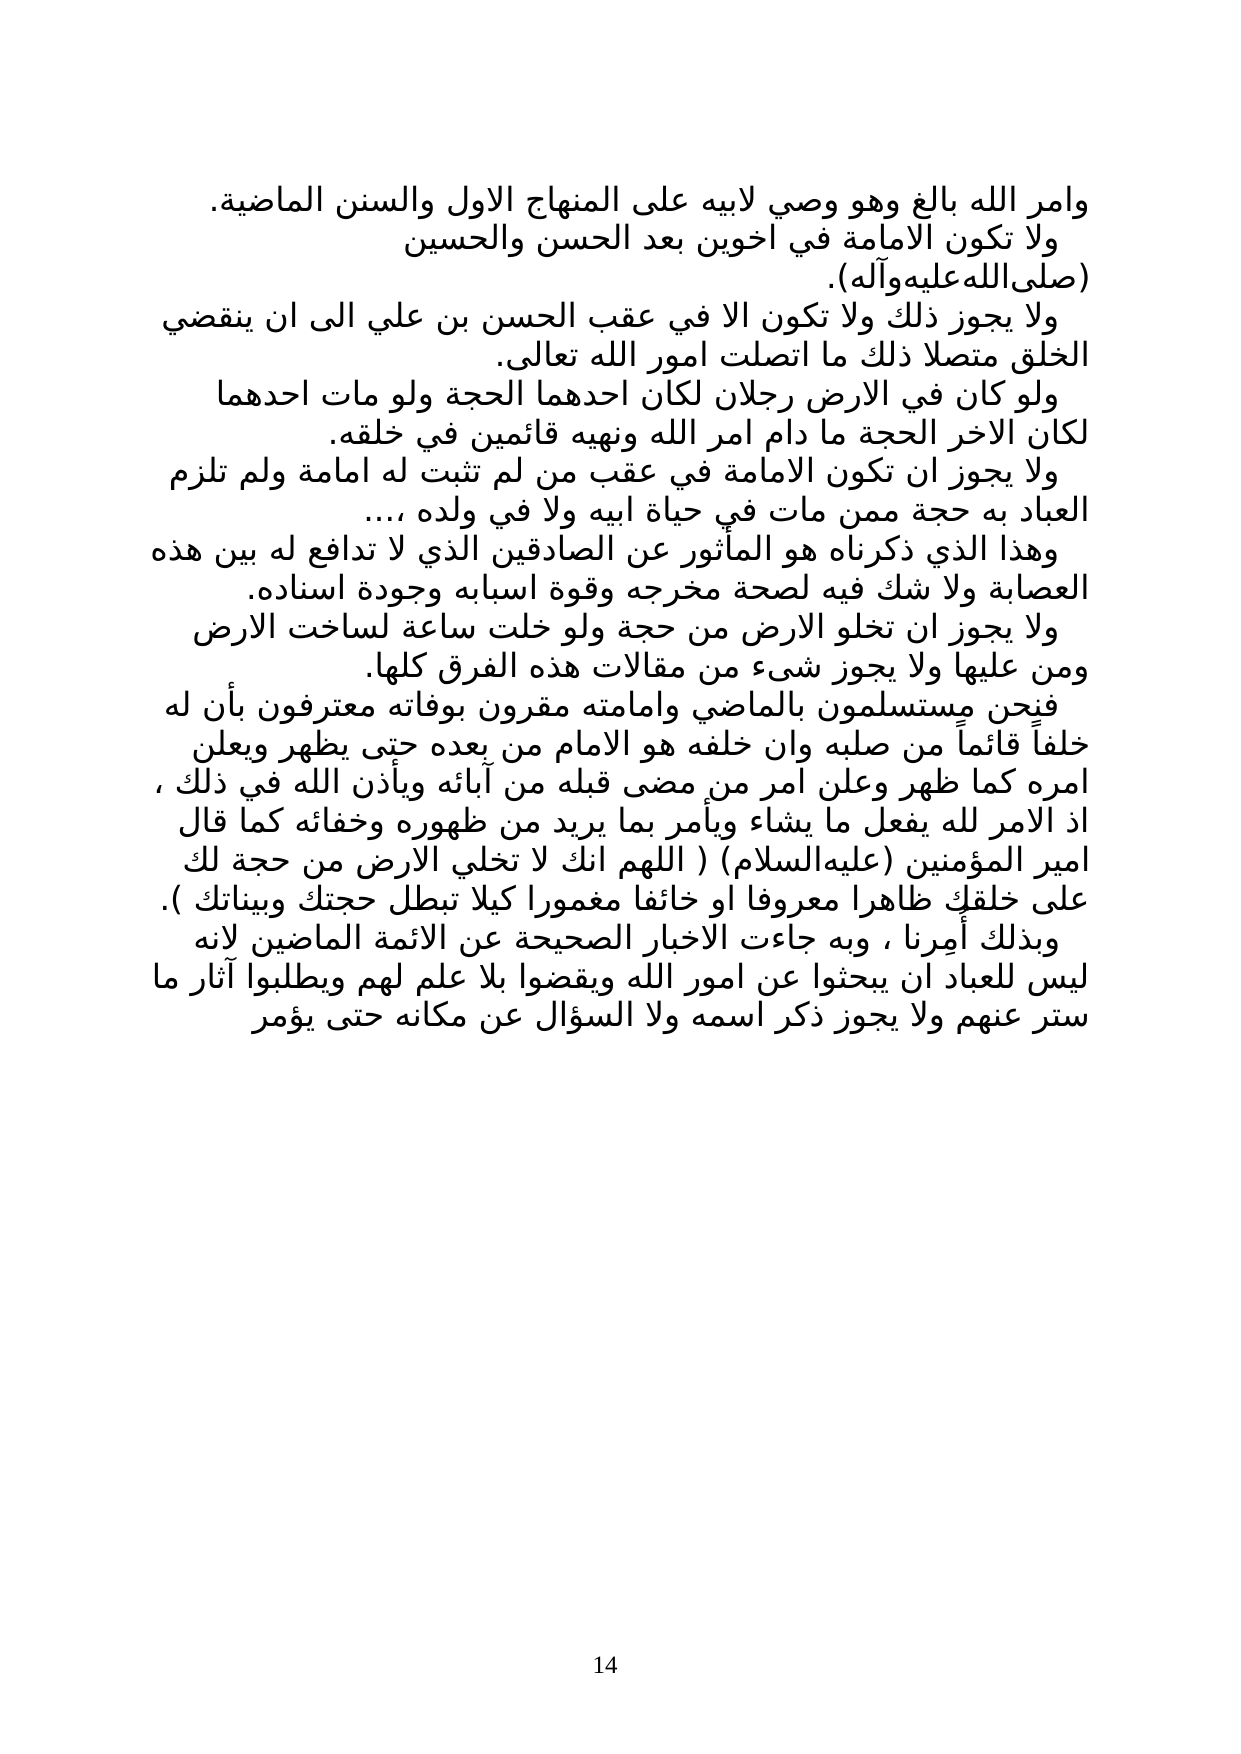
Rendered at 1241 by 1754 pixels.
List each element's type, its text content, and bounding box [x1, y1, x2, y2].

text ولا يجوز ان تخلو الارض من حجة ولو خلت ساعة لساخت الارض ومن عليها ولا يجوز شىء من مقالات هذه الفرق كلها. [150, 607, 1090, 685]
text فنحن مستسلمون بالماضي وامامته مقرون بوفاته معترفون بأن له خلفاً قائماً من صلبه وان خلفه هو الامام من بعده حتى يظهر ويعلن امره كما ظهر وعلن امر من مضى قبله من آبائه ويأذن الله في ذلك ، اذ الامر لله يفعل ما يشاء ويأمر بما يريد من ظهوره وخفائه كما قال امير المؤمنين (عليه‌السلام) ( اللهم انك لا تخلي الارض من حجة لك على خلقك ظاهرا معروفا او خائفا مغمورا كيلا تبطل حجتك وبيناتك ). [150, 685, 1090, 918]
text وهذا الذي ذكرناه هو المأثور عن الصادقين الذي لا تدافع له بين هذه العصابة ولا شك فيه لصحة مخرجه وقوة اسبابه وجودة اسناده. [150, 530, 1090, 607]
text ولو كان في الارض رجلان لكان احدهما الحجة ولو مات احدهما لكان الاخر الحجة ما دام امر الله ونهيه قائمين في خلقه. [150, 374, 1090, 452]
text وبذلك أُمِرنا ، وبه جاءت الاخبار الصحيحة عن الائمة الماضين لانه ليس للعباد ان يبحثوا عن امور الله ويقضوا بلا علم لهم ويطلبوا آثار ما ستر عنهم ولا يجوز ذكر اسمه ولا السؤال عن مكانه حتى يؤمر [150, 918, 1090, 1035]
text وامر الله بالغ وهو وصي لابيه على المنهاج الاول والسنن الماضية. [150, 180, 1090, 219]
text ولا يجوز ذلك ولا تكون الا في عقب الحسن بن علي الى ان ينقضي الخلق متصلا ذلك ما اتصلت امور الله تعالى. [150, 297, 1090, 374]
text ولا تكون الامامة في اخوين بعد الحسن والحسين (صلى‌الله‌عليه‌وآله). [150, 219, 1090, 297]
text ولا يجوز ان تكون الامامة في عقب من لم تثبت له امامة ولم تلزم العباد به حجة ممن مات في حياة ابيه ولا في ولده ،... [150, 452, 1090, 530]
